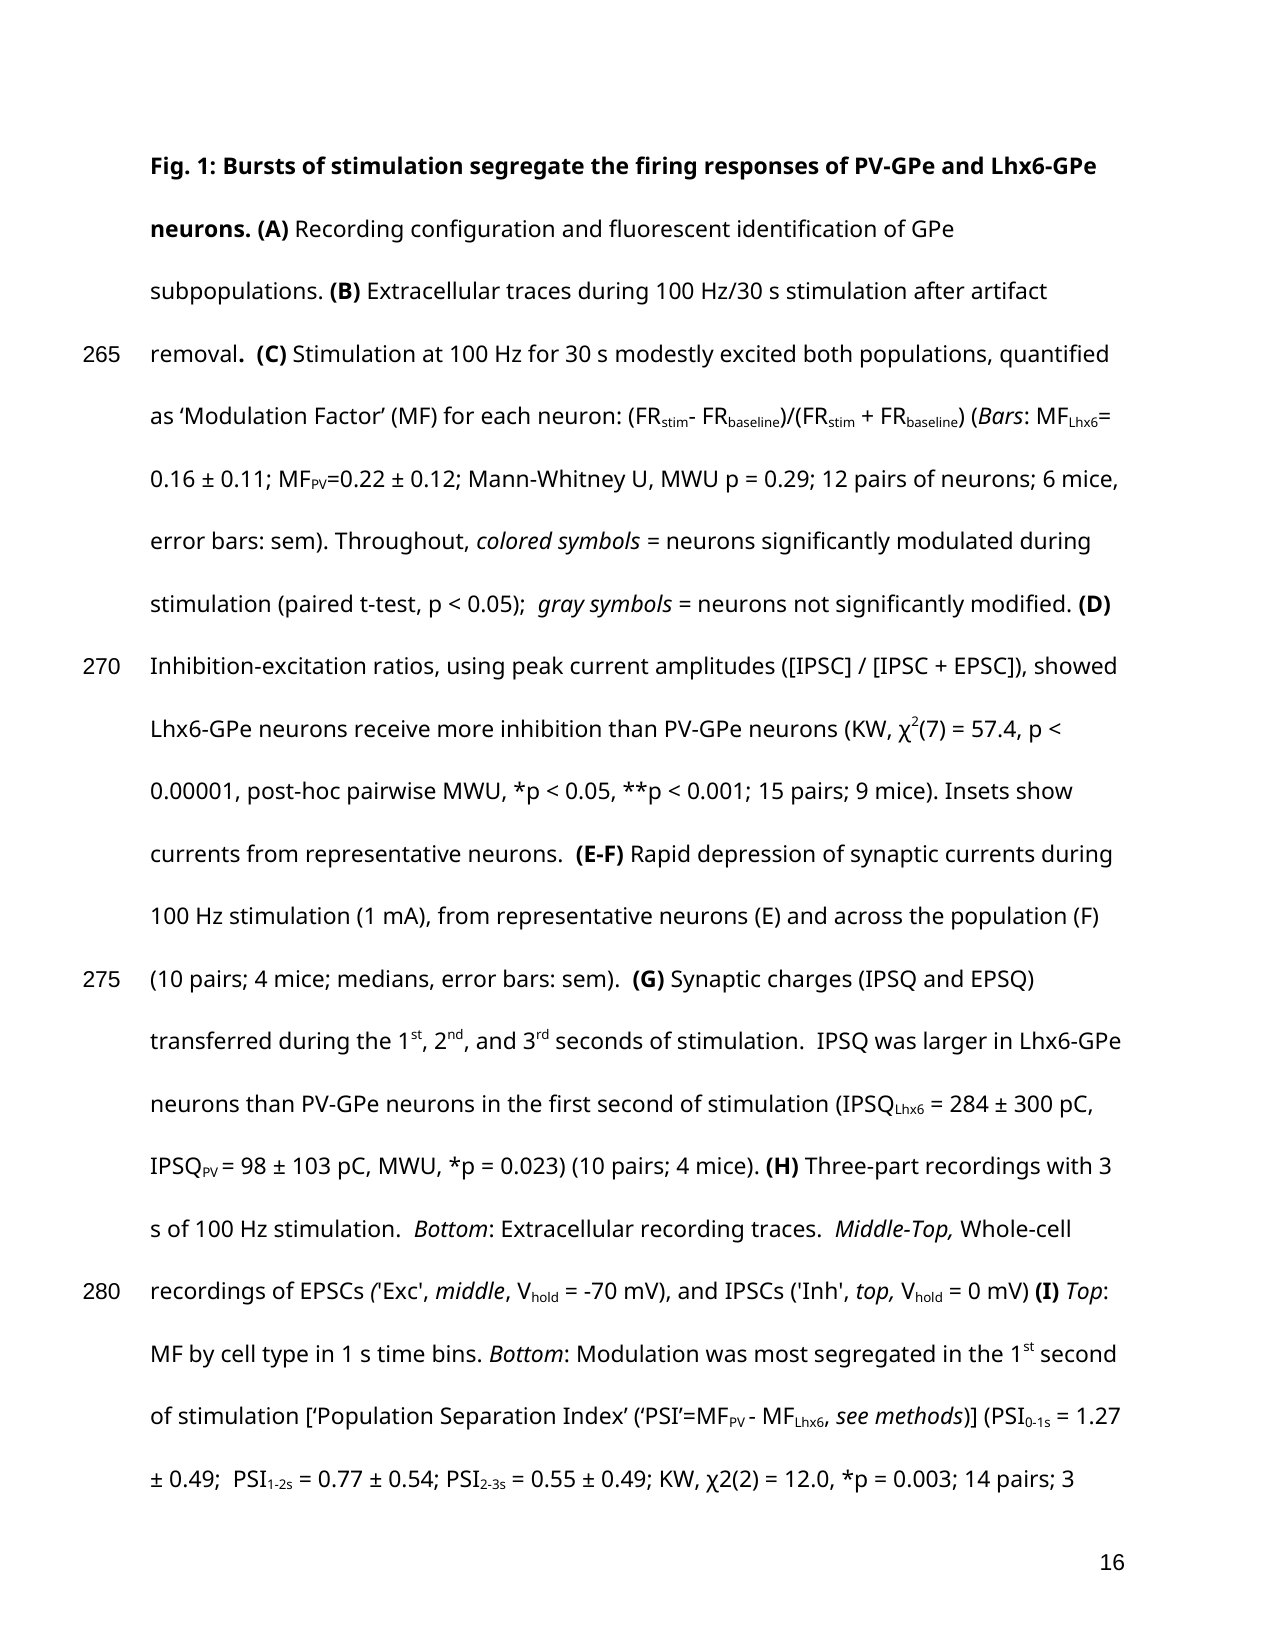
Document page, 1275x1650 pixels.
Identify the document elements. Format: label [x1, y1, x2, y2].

text [150, 150, 1125, 1494]
